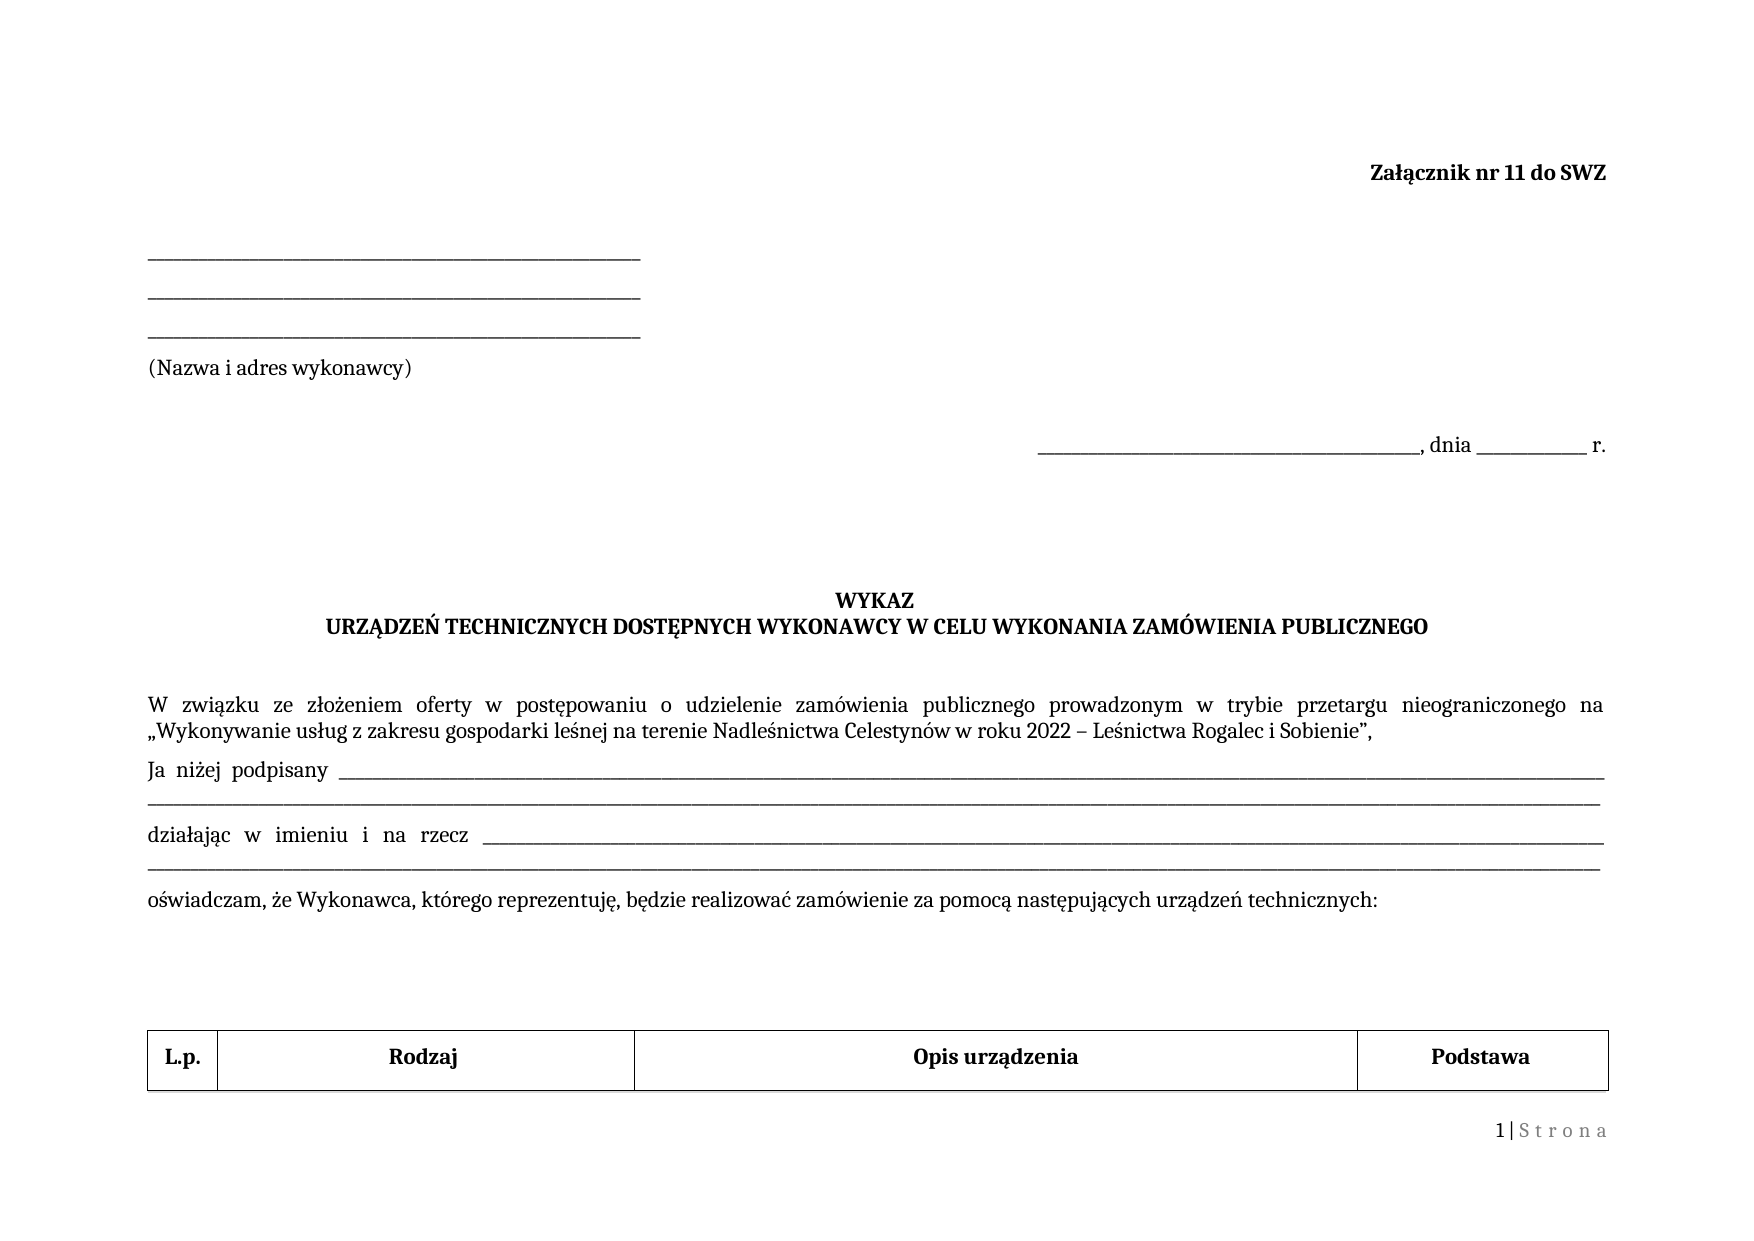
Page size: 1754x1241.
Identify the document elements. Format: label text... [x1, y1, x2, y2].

text __________________________________________________________ [148, 316, 1606, 342]
text _____________________________________________, dnia _____________ r. [148, 432, 1606, 458]
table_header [1358, 1031, 1608, 1090]
table_header Rodzaj urządzenia [218, 1031, 634, 1090]
text oświadczam, że Wykonawca, którego reprezentuję, będzie realizować zamówienie za pomocą następujących urządzeń technicznych: [148, 887, 1606, 913]
table_header L.p. [148, 1031, 217, 1090]
text (Nazwa i adres wykonawcy) [148, 354, 1606, 381]
text Załącznik nr 11 do SWZ [148, 160, 1606, 186]
text WYKAZ URZĄDZEŃ TECHNICZNYCH DOSTĘPNYCH WYKONAWCY W CELU WYKONANIA ZAMÓWIENIA PUBLICZNEGO [148, 587, 1606, 640]
text Ja niżej podpisany _____________________________________________________________________________________________________________________________________________________ ___________________________________________________________________________________________________________________________________________________________________________ [148, 757, 1606, 809]
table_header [635, 1031, 1357, 1090]
text W związku ze złożeniem oferty w postępowaniu o udzielenie zamówienia publicznego prowadzonym w trybie przetargu nieograniczonego na „Wykonywanie usług z zakresu gospodarki leśnej na terenie Nadleśnictwa Celestynów w roku 2022 – Leśnictwa Rogalec i Sobienie”, [148, 692, 1606, 744]
text działając w imieniu i na rzecz ____________________________________________________________________________________________________________________________________ ___________________________________________________________________________________________________________________________________________________________________________ [148, 822, 1606, 875]
text __________________________________________________________ [148, 238, 1606, 264]
text __________________________________________________________ [148, 277, 1606, 303]
